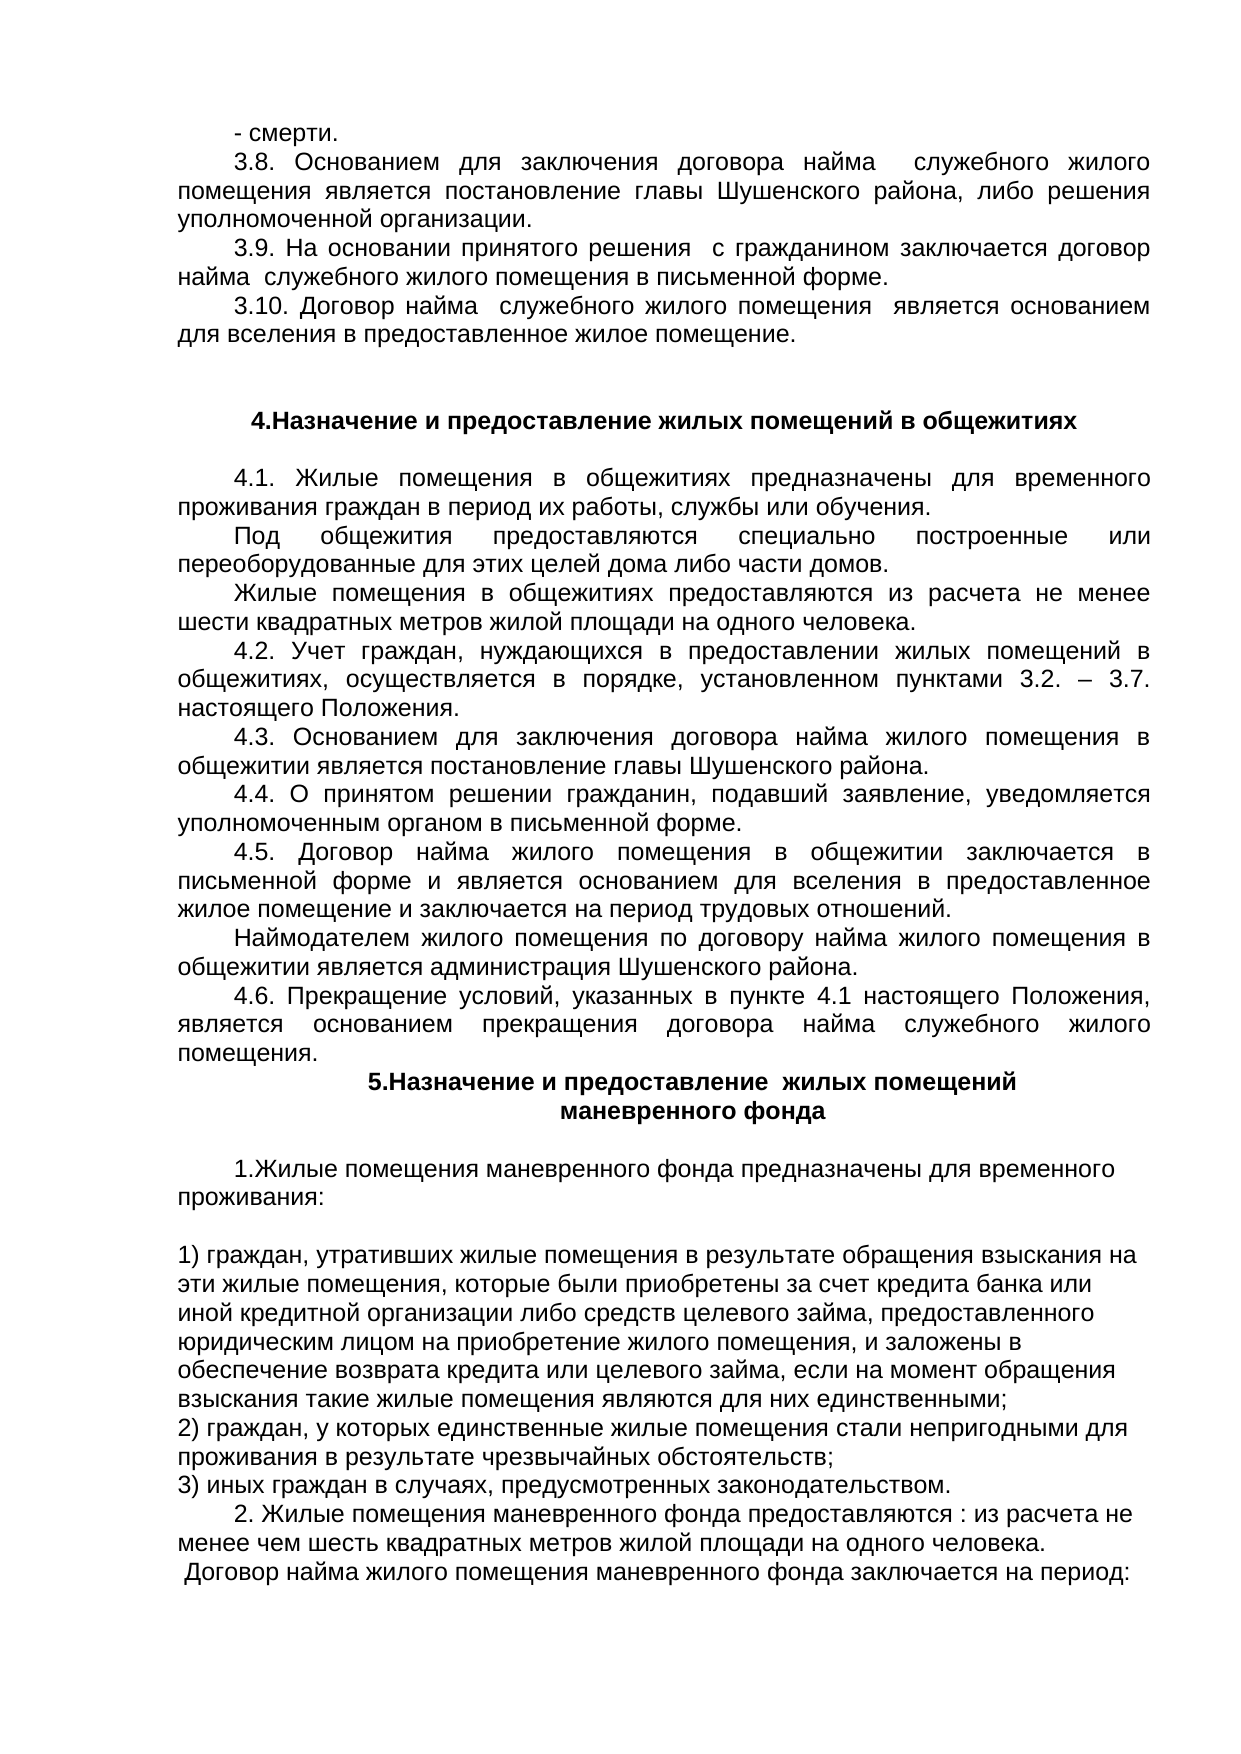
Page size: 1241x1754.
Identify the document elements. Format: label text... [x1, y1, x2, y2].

text 4.4. О принятом решении гражданин, подавший заявление, уведомляется уполномоченным органом в письменной форме. [177, 779, 1152, 837]
text Под общежития предоставляются специально построенные или переоборудованные для этих целей дома либо части домов. [177, 521, 1152, 578]
text Жилые помещения в общежитиях предоставляются из расчета не менее шести квадратных метров жилой площади на одного человека. [177, 578, 1152, 636]
text 3.8. Основанием для заключения договора найма служебного жилого помещения является постановление главы Шушенского района, либо решения уполномоченной организации. [177, 147, 1152, 233]
text 3) иных граждан в случаях, предусмотренных законодательством. [177, 1470, 1152, 1499]
text 4.2. Учет граждан, нуждающихся в предоставлении жилых помещений в общежитиях, осуществляется в порядке, установленном пунктами 3.2. – 3.7. настоящего Положения. [177, 636, 1152, 722]
text 2. Жилые помещения маневренного фонда предоставляются : из расчета не менее чем шесть квадратных метров жилой площади на одного человека. [177, 1499, 1152, 1556]
text 4.3. Основанием для заключения договора найма жилого помещения в общежитии является постановление главы Шушенского района. [177, 722, 1152, 779]
text 1) граждан, утративших жилые помещения в результате обращения взыскания на эти жилые помещения, которые были приобретены за счет кредита банка или иной кредитной организации либо средств целевого займа, предоставленного юридическим лицом на приобретение жилого помещения, и заложены в обеспечение возврата кредита или целевого займа, если на момент обращения взыскания такие жилые помещения являются для них единственными; [177, 1240, 1152, 1413]
text 4.6. Прекращение условий, указанных в пункте 4.1 настоящего Положения, является основанием прекращения договора найма служебного жилого помещения. [177, 981, 1152, 1067]
text 4.1. Жилые помещения в общежитиях предназначены для временного проживания граждан в период их работы, службы или обучения. [177, 463, 1152, 521]
text Договор найма жилого помещения маневренного фонда заключается на период: [177, 1556, 1152, 1585]
text 5.Назначение и предоставление жилых помещений [177, 1067, 1152, 1096]
text 4.5. Договор найма жилого помещения в общежитии заключается в письменной форме и является основанием для вселения в предоставленное жилое помещение и заключается на период трудовых отношений. [177, 837, 1152, 923]
text - смерти. [177, 118, 1152, 147]
text маневренного фонда [177, 1096, 1152, 1124]
text 2) граждан, у которых единственные жилые помещения стали непригодными для проживания в результате чрезвычайных обстоятельств; [177, 1413, 1152, 1470]
text Наймодателем жилого помещения по договору найма жилого помещения в общежитии является администрация Шушенского района. [177, 923, 1152, 981]
text 3.9. На основании принятого решения с гражданином заключается договор найма служебного жилого помещения в письменной форме. [177, 233, 1152, 291]
text 1.Жилые помещения маневренного фонда предназначены для временного проживания: [177, 1153, 1152, 1211]
text 4.Назначение и предоставление жилых помещений в общежитиях [177, 406, 1152, 434]
text 3.10. Договор найма служебного жилого помещения является основанием для вселения в предоставленное жилое помещение. [177, 291, 1152, 348]
